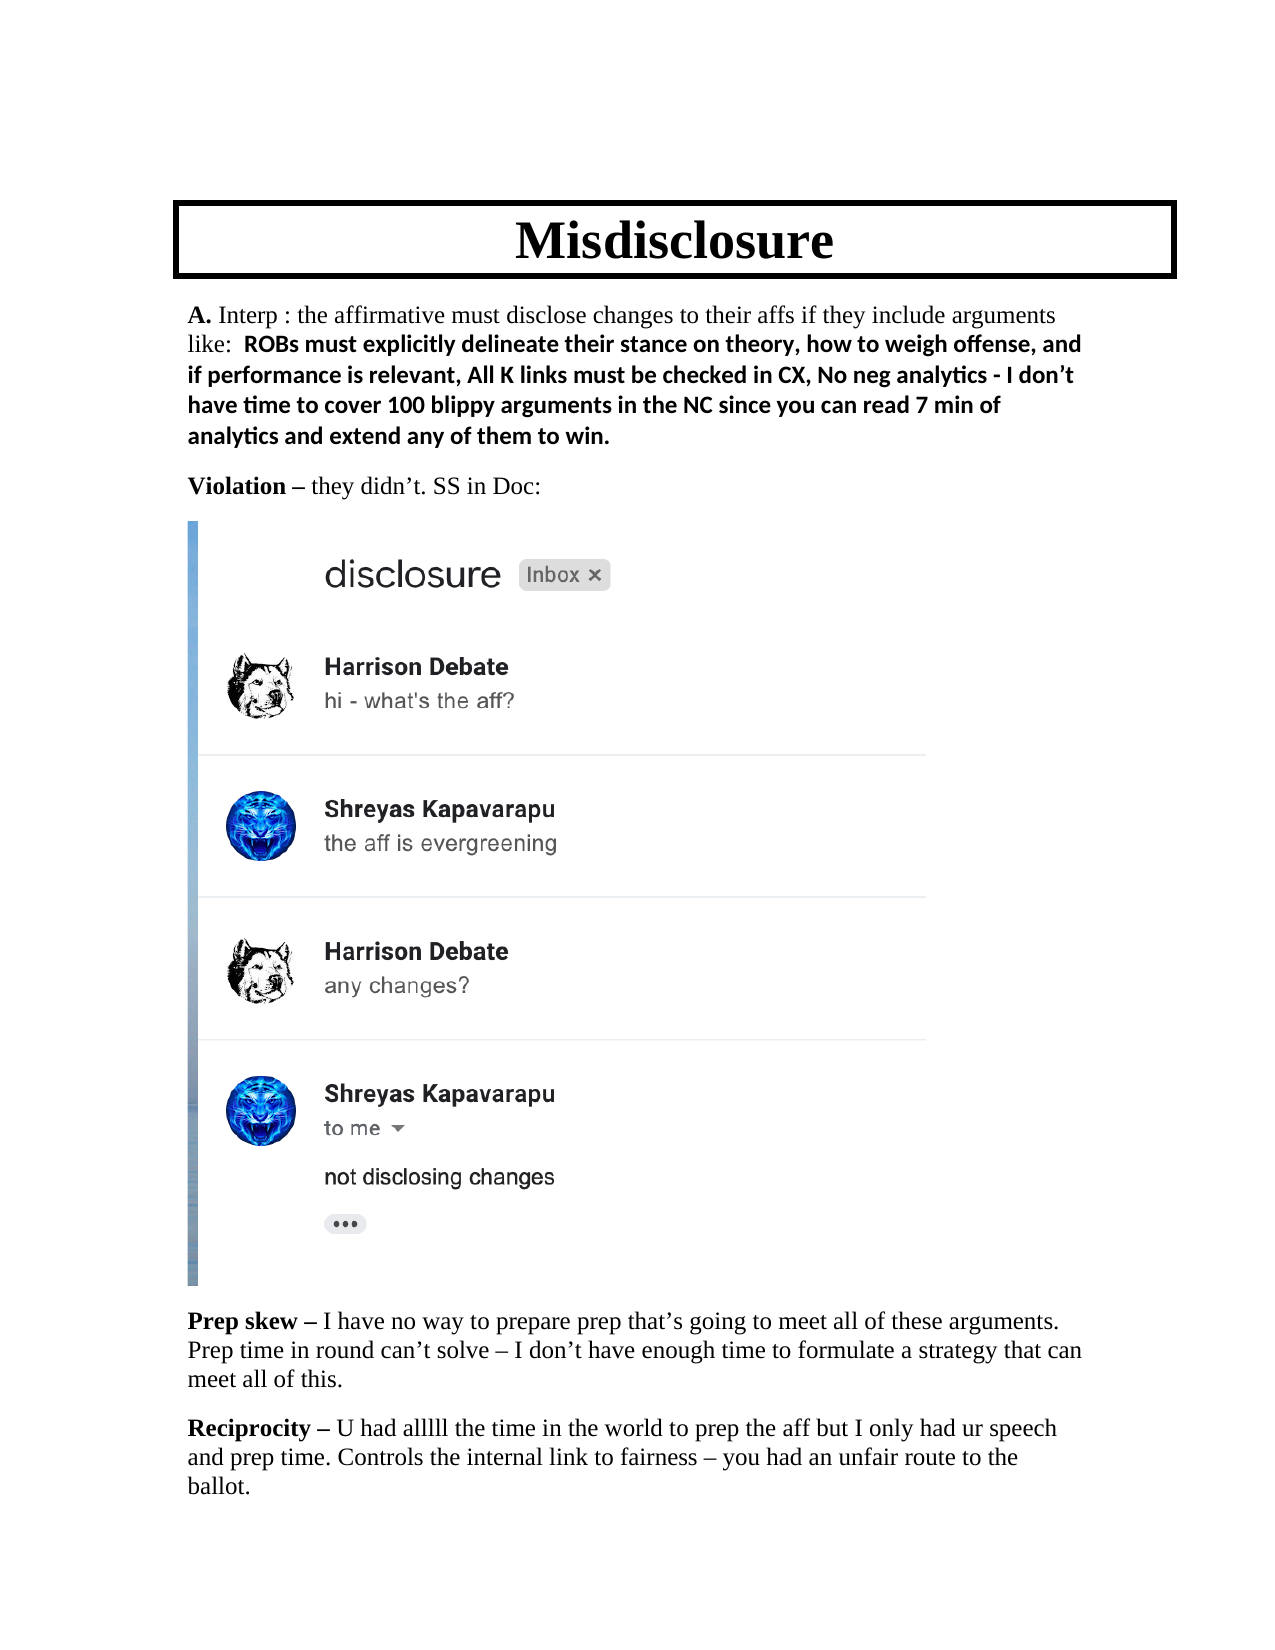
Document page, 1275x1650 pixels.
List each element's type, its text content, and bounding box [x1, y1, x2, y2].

subtitle Misdisclosure [179, 206, 1171, 273]
subtitle A. Interp : the affirmative must disclose changes to their affs if they include arguments like: ROBs must explicitly delineate their stance on theory, how to weigh offense, and if performance is relevant, All K links must be checked in CX, No neg analytics - I don’t have time to cover 100 blippy arguments in the NC since you can read 7 min of analytics and extend any of them to win. [187, 300, 1087, 451]
subtitle Violation – they didn’t. SS in Doc: [187, 471, 1087, 500]
picture [187, 521, 926, 1286]
subtitle Reciprocity – U had alllll the time in the world to prep the aff but I only had ur speech and prep time. Controls the internal link to fairness – you had an unfair route to the ballot. [187, 1413, 1087, 1500]
subtitle Prep skew – I have no way to prepare prep that’s going to meet all of these arguments. Prep time in round can’t solve – I don’t have enough time to formulate a strategy that can meet all of this. [187, 1306, 1087, 1393]
